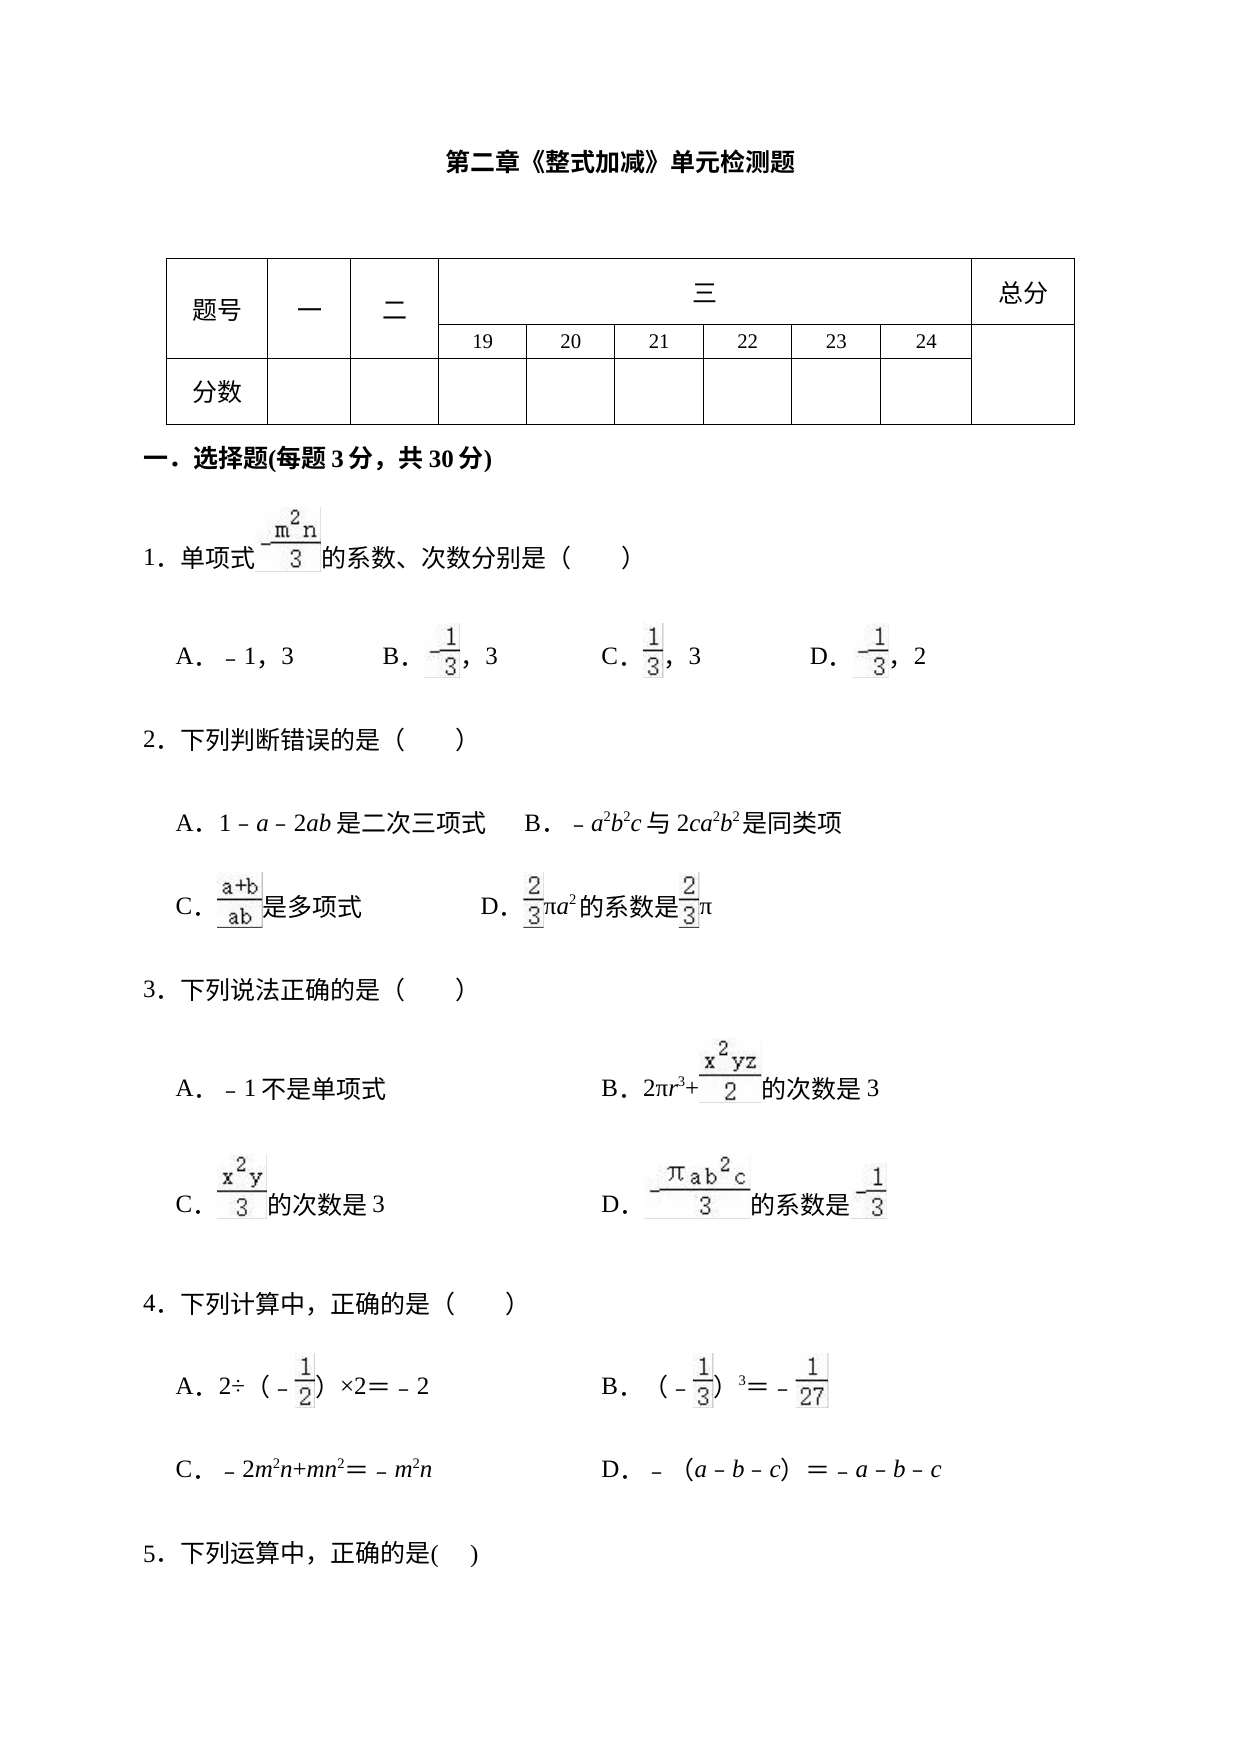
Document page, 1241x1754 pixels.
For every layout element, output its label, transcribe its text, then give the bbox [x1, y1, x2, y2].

table_header 总分 [972, 259, 1074, 324]
text 4．下列计算中，正确的是（ ） [143, 1270, 1097, 1335]
picture [699, 1038, 762, 1103]
table_cell [527, 359, 614, 423]
table_cell [439, 359, 526, 423]
text 第二章《整式加减》单元检测题 [143, 128, 1097, 193]
table_cell [972, 325, 1074, 423]
table_cell 23 [792, 325, 880, 357]
text 5．下列运算中，正确的是( ) [143, 1519, 1097, 1584]
table_header 三 [439, 259, 971, 324]
text A．2÷（﹣）×2＝﹣2 B．（﹣）3＝﹣ [143, 1353, 1097, 1418]
text 1．单项式的系数、次数分别是（ ） [143, 508, 1097, 605]
table_cell 19 [439, 325, 526, 357]
text C．是多项式 D．πa2的系数是π [143, 873, 1097, 938]
picture [424, 623, 460, 678]
picture [294, 1353, 315, 1408]
text 2．下列判断错误的是（ ） [143, 706, 1097, 771]
picture [850, 1163, 887, 1219]
picture [255, 507, 321, 572]
table_cell [881, 359, 971, 423]
picture [644, 1154, 751, 1219]
table_cell 21 [615, 325, 703, 357]
table_cell [704, 359, 791, 423]
table_cell [351, 359, 438, 423]
table_cell [268, 359, 350, 423]
text A．﹣1不是单项式 B．2πr3+的次数是3 [143, 1039, 1097, 1136]
table_header 二 [351, 259, 438, 357]
table_header 题号 [167, 259, 267, 357]
table_cell 20 [527, 325, 614, 357]
picture [642, 623, 664, 678]
table_cell 22 [704, 325, 791, 357]
picture [523, 872, 544, 928]
table_cell 分数 [167, 359, 267, 423]
table_cell 24 [881, 325, 971, 357]
text A．1﹣a﹣2ab是二次三项式 B．﹣a2b2c与2ca2b2是同类项 [143, 789, 1097, 854]
picture [795, 1353, 829, 1408]
table_header 一 [268, 259, 350, 357]
text 3．下列说法正确的是（ ） [143, 956, 1097, 1021]
text C．的次数是3 D．的系数是 [143, 1154, 1097, 1252]
picture [217, 1154, 267, 1219]
picture [692, 1353, 714, 1408]
table_cell [615, 359, 703, 423]
text 一．选择题(每题3分，共30分) [143, 424, 1097, 489]
picture [678, 872, 700, 928]
picture [852, 623, 889, 678]
text A．﹣1，3 B．，3 C．，3 D．，2 [143, 623, 1097, 688]
picture [217, 872, 263, 928]
table_cell [792, 359, 880, 423]
text C．﹣2m2n+mn2＝﹣m2n D．﹣（a﹣b﹣c）＝﹣a﹣b﹣c [143, 1436, 1097, 1501]
